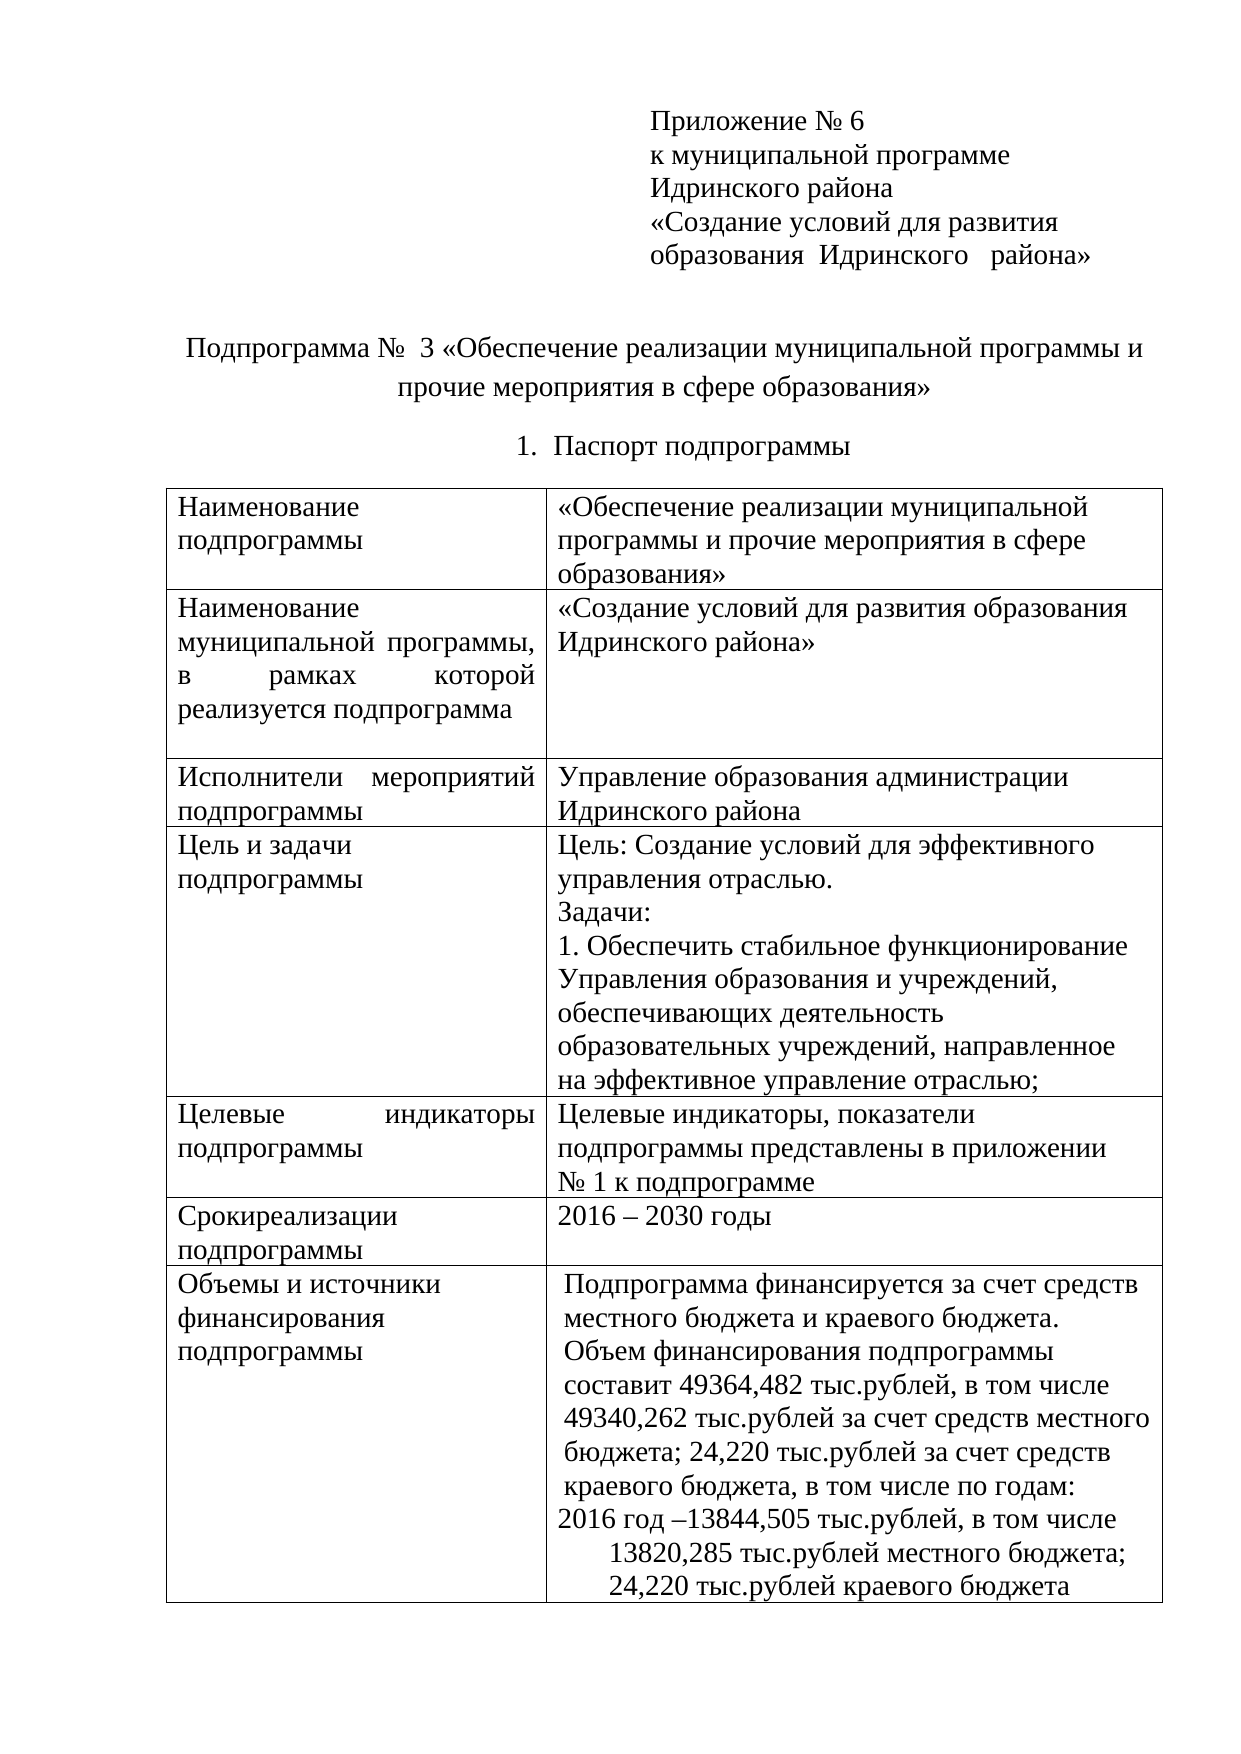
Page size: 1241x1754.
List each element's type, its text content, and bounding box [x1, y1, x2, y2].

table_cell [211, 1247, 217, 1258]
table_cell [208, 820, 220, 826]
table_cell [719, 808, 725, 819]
list Паспорт подпрограммы [215, 428, 1152, 462]
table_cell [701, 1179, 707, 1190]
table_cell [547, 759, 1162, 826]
text Приложение № 6 [650, 103, 1152, 137]
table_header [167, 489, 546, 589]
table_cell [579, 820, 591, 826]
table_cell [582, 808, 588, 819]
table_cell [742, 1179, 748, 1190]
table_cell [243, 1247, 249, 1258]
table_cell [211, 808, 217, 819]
text Подпрограмма № 3 «Обеспечение реализации муниципальной программы и прочие мероприятия в сфере образования» [177, 330, 1152, 402]
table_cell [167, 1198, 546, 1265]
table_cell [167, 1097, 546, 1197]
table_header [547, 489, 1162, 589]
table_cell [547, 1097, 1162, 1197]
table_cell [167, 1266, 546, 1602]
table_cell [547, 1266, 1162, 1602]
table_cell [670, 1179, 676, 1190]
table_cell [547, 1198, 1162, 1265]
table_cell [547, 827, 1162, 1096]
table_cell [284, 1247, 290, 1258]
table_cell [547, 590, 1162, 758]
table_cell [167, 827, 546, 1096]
text к муниципальной программе Идринского района [650, 137, 1152, 204]
text «Создание условий для развития образования Идринского района» [650, 204, 1152, 271]
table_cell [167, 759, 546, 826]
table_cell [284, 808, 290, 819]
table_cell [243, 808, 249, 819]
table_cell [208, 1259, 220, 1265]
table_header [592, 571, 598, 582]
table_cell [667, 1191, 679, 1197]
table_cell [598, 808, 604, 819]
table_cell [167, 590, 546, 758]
